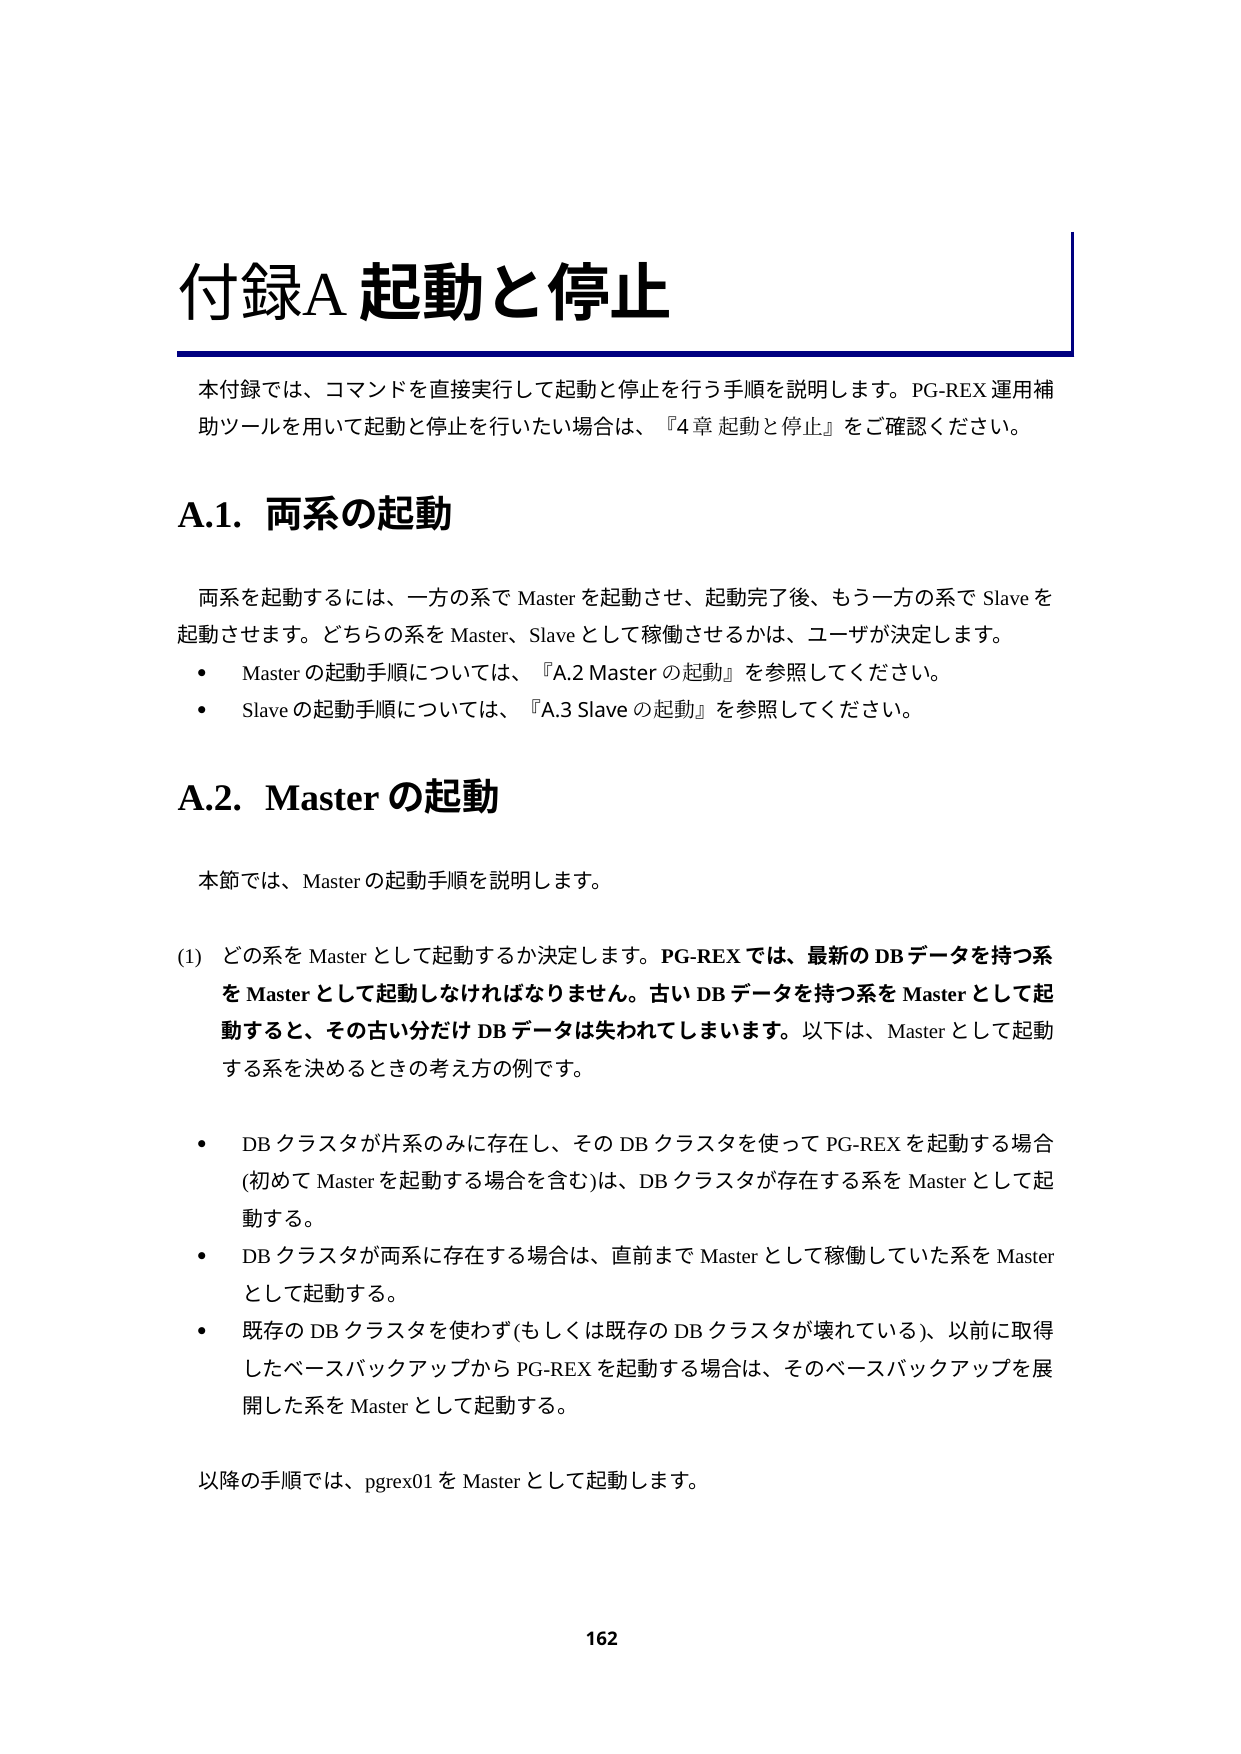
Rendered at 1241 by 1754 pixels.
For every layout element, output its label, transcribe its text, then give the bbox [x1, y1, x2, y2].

text 両系の起動 [177, 473, 1063, 548]
text 本節では、Masterの起動手順を説明します。 [177, 861, 1054, 898]
list Masterの起動手順については、『A.2 Masterの起動』を参照してください。 [198, 653, 1054, 690]
text 以降の手順では、pgrex01をMasterとして起動します。 [198, 1461, 1054, 1498]
list 既存のDBクラスタを使わず(もしくは既存のDBクラスタが壊れている)、以前に取得したベースバックアップからPG-REXを起動する場合は、そのベースバックアップを展開した系をMasterとして起動する。 [198, 1311, 1054, 1423]
list DBクラスタが片系のみに存在し、そのDBクラスタを使ってPG-REXを起動する場合(初めてMasterを起動する場合を含む)は、DBクラスタが存在する系をMasterとして起動する。 [198, 1123, 1054, 1236]
list どの系をMasterとして起動するか決定します。PG-REXでは、最新のDBデータを持つ系をMasterとして起動しなければなりません。古いDBデータを持つ系をMasterとして起動すると、その古い分だけDBデータは失われてしまいます。以下は、Masterとして起動する系を決めるときの考え方の例です。 [177, 936, 1054, 1086]
text 本付録では、コマンドを直接実行して起動と停止を行う手順を説明します。PG-REX運用補助ツールを用いて起動と停止を行いたい場合は、『4章 起動と停止』をご確認ください。 [198, 369, 1054, 444]
text Masterの起動 [177, 757, 1063, 832]
text 両系を起動するには、一方の系でMasterを起動させ、起動完了後、もう一方の系でSlaveを起動させます。どちらの系をMaster、Slaveとして稼働させるかは、ユーザが決定します。 [177, 578, 1054, 653]
list DBクラスタが両系に存在する場合は、直前までMasterとして稼働していた系をMasterとして起動する。 [198, 1236, 1054, 1311]
text 起動と停止 [177, 232, 1071, 351]
list Slaveの起動手順については、『A.3 Slaveの起動』を参照してください。 [198, 690, 1054, 728]
